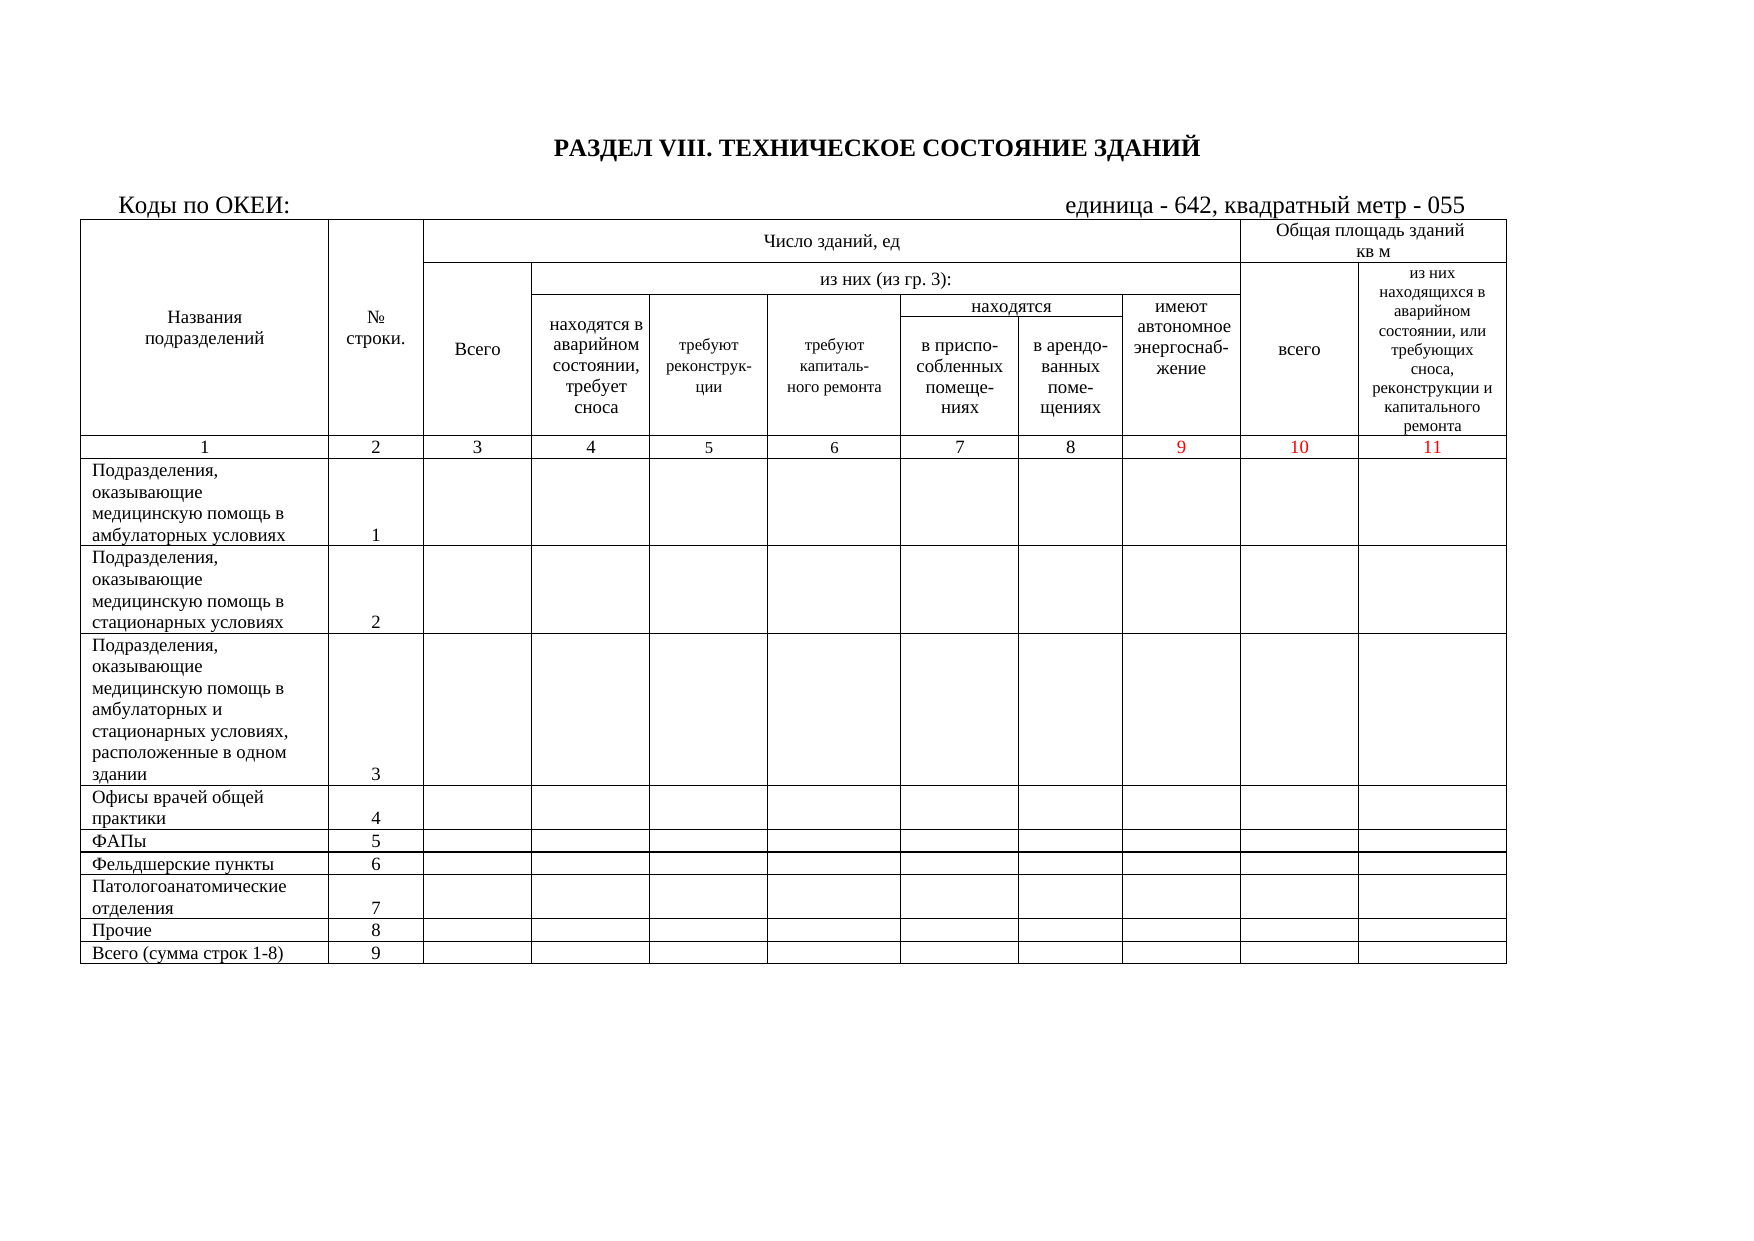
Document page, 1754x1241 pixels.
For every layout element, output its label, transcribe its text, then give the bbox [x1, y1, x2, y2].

table_cell [424, 546, 531, 633]
table_cell [424, 830, 531, 851]
table_cell [768, 786, 900, 829]
table_cell [1359, 853, 1506, 874]
table_cell [901, 919, 1018, 941]
table_cell 7 [329, 875, 423, 918]
table_cell [901, 875, 1018, 918]
table_header № строки. [329, 220, 423, 435]
table_cell Прочие [81, 919, 328, 941]
table_cell [650, 942, 767, 963]
table_cell [1019, 853, 1122, 874]
table_cell Всего (сумма строк 1-8) [81, 942, 328, 963]
table_cell Фельдшерские пункты [81, 853, 328, 874]
table_cell всего [1241, 263, 1358, 435]
table_header Названия подразделений [81, 220, 328, 435]
table_cell [424, 634, 531, 784]
table_cell [650, 459, 767, 545]
table_cell [1123, 875, 1240, 918]
table_cell [768, 459, 900, 545]
table_cell 3 [424, 436, 531, 458]
table_cell [1123, 853, 1240, 874]
table_cell [901, 546, 1018, 633]
table_cell [901, 786, 1018, 829]
table_cell требуют реконструк-ции [650, 295, 767, 435]
table_cell [768, 919, 900, 941]
table_cell [1019, 942, 1122, 963]
table_cell 9 [1123, 436, 1240, 458]
table_cell [1123, 546, 1240, 633]
table_cell [901, 830, 1018, 851]
table_cell [1019, 786, 1122, 829]
table_header Общая площадь зданий кв м [1241, 220, 1506, 262]
table_cell [1359, 875, 1506, 918]
table_cell 8 [1019, 436, 1122, 458]
table_cell 4 [329, 786, 423, 829]
table_cell [1241, 459, 1358, 545]
table_cell [1019, 830, 1122, 851]
table_cell [424, 942, 531, 963]
table_cell из них находящихся в аварийном состоянии, или требующих сноса, реконструкции и капитального ремонта [1359, 263, 1506, 435]
table_cell Подразделения, оказывающие медицинскую помощь в стационарных условиях [81, 546, 328, 633]
table_cell [768, 942, 900, 963]
table_cell [1359, 634, 1506, 784]
table_cell [650, 546, 767, 633]
table_cell [901, 634, 1018, 784]
table_cell 2 [329, 436, 423, 458]
table_cell [650, 830, 767, 851]
table_cell [532, 546, 649, 633]
table_cell [532, 634, 649, 784]
table_cell [1019, 875, 1122, 918]
table_cell 10 [1241, 436, 1358, 458]
table_cell Офисы врачей общей практики [81, 786, 328, 829]
table_cell [1019, 459, 1122, 545]
table_cell 6 [329, 853, 423, 874]
table_cell [532, 830, 649, 851]
table_cell [532, 919, 649, 941]
table_cell 3 [329, 634, 423, 784]
table_cell [650, 634, 767, 784]
table_cell [1123, 634, 1240, 784]
table_cell в арендо-ванных поме-щениях [1019, 317, 1122, 435]
table_cell [1019, 546, 1122, 633]
table_cell 4 [532, 436, 649, 458]
table_cell имеют автономное энергоснаб-жение [1123, 295, 1240, 435]
table_cell [768, 546, 900, 633]
table_cell [1123, 919, 1240, 941]
table_cell [1241, 875, 1358, 918]
table_cell [768, 830, 900, 851]
table_cell в приспо-собленных помеще-ниях [901, 317, 1018, 435]
table_cell [768, 634, 900, 784]
table_cell находятся [901, 295, 1122, 316]
table_cell Всего [424, 263, 531, 435]
table_cell 9 [329, 942, 423, 963]
table_cell Патологоанатомические отделения [81, 875, 328, 918]
table_cell [1359, 942, 1506, 963]
table_cell 6 [768, 436, 900, 458]
table_cell 5 [650, 436, 767, 458]
table_cell [1019, 634, 1122, 784]
table_cell [1241, 853, 1358, 874]
table_cell [1123, 830, 1240, 851]
table_cell [1359, 459, 1506, 545]
table_cell 7 [901, 436, 1018, 458]
table_cell [650, 853, 767, 874]
table_cell [1359, 546, 1506, 633]
table_cell [1123, 786, 1240, 829]
table_cell [1241, 634, 1358, 784]
table_cell [1359, 786, 1506, 829]
table_cell [532, 459, 649, 545]
table_cell [1241, 919, 1358, 941]
table_cell Подразделения, оказывающие медицинскую помощь в амбулаторных и стационарных условиях, расположенные в одном здании [81, 634, 328, 784]
table_cell 8 [329, 919, 423, 941]
table_cell из них (из гр. 3): [532, 263, 1240, 294]
table_cell [1359, 830, 1506, 851]
table_cell [650, 875, 767, 918]
table_cell [1241, 830, 1358, 851]
table_cell [901, 459, 1018, 545]
table_cell требуют капиталь- ного ремонта [768, 295, 900, 435]
text Коды по ОКЕИ: единица - 642, квадратный метр - 055 [118, 190, 1636, 219]
table_cell [768, 875, 900, 918]
table_cell 11 [1359, 436, 1506, 458]
table_cell [532, 853, 649, 874]
table_cell [532, 875, 649, 918]
table_cell [424, 875, 531, 918]
table_cell [532, 942, 649, 963]
text РАЗДЕЛ VIII. ТЕХНИЧЕСКОЕ СОСТОЯНИЕ ЗДАНИЙ [118, 133, 1636, 162]
table_cell [532, 786, 649, 829]
table_cell [1241, 942, 1358, 963]
table_cell [1241, 786, 1358, 829]
table_cell [1359, 919, 1506, 941]
table_cell [424, 459, 531, 545]
table_cell находятся в аварийном состоянии, требует сноса [532, 295, 649, 435]
table_cell [1241, 546, 1358, 633]
table_cell [424, 786, 531, 829]
table_cell [424, 919, 531, 941]
table_cell [1123, 942, 1240, 963]
table_cell [768, 853, 900, 874]
table_cell 1 [329, 459, 423, 545]
table_cell Подразделения, оказывающие медицинскую помощь в амбулаторных условиях [81, 459, 328, 545]
table_cell 2 [329, 546, 423, 633]
table_cell 1 [81, 436, 328, 458]
table_cell [901, 942, 1018, 963]
table_cell 5 [329, 830, 423, 851]
table_cell [1123, 459, 1240, 545]
table_cell [1019, 919, 1122, 941]
table_cell [650, 919, 767, 941]
table_cell [424, 853, 531, 874]
table_cell [650, 786, 767, 829]
table_cell [901, 853, 1018, 874]
table_cell ФАПы [81, 830, 328, 851]
table_header Число зданий, ед [424, 220, 1240, 262]
